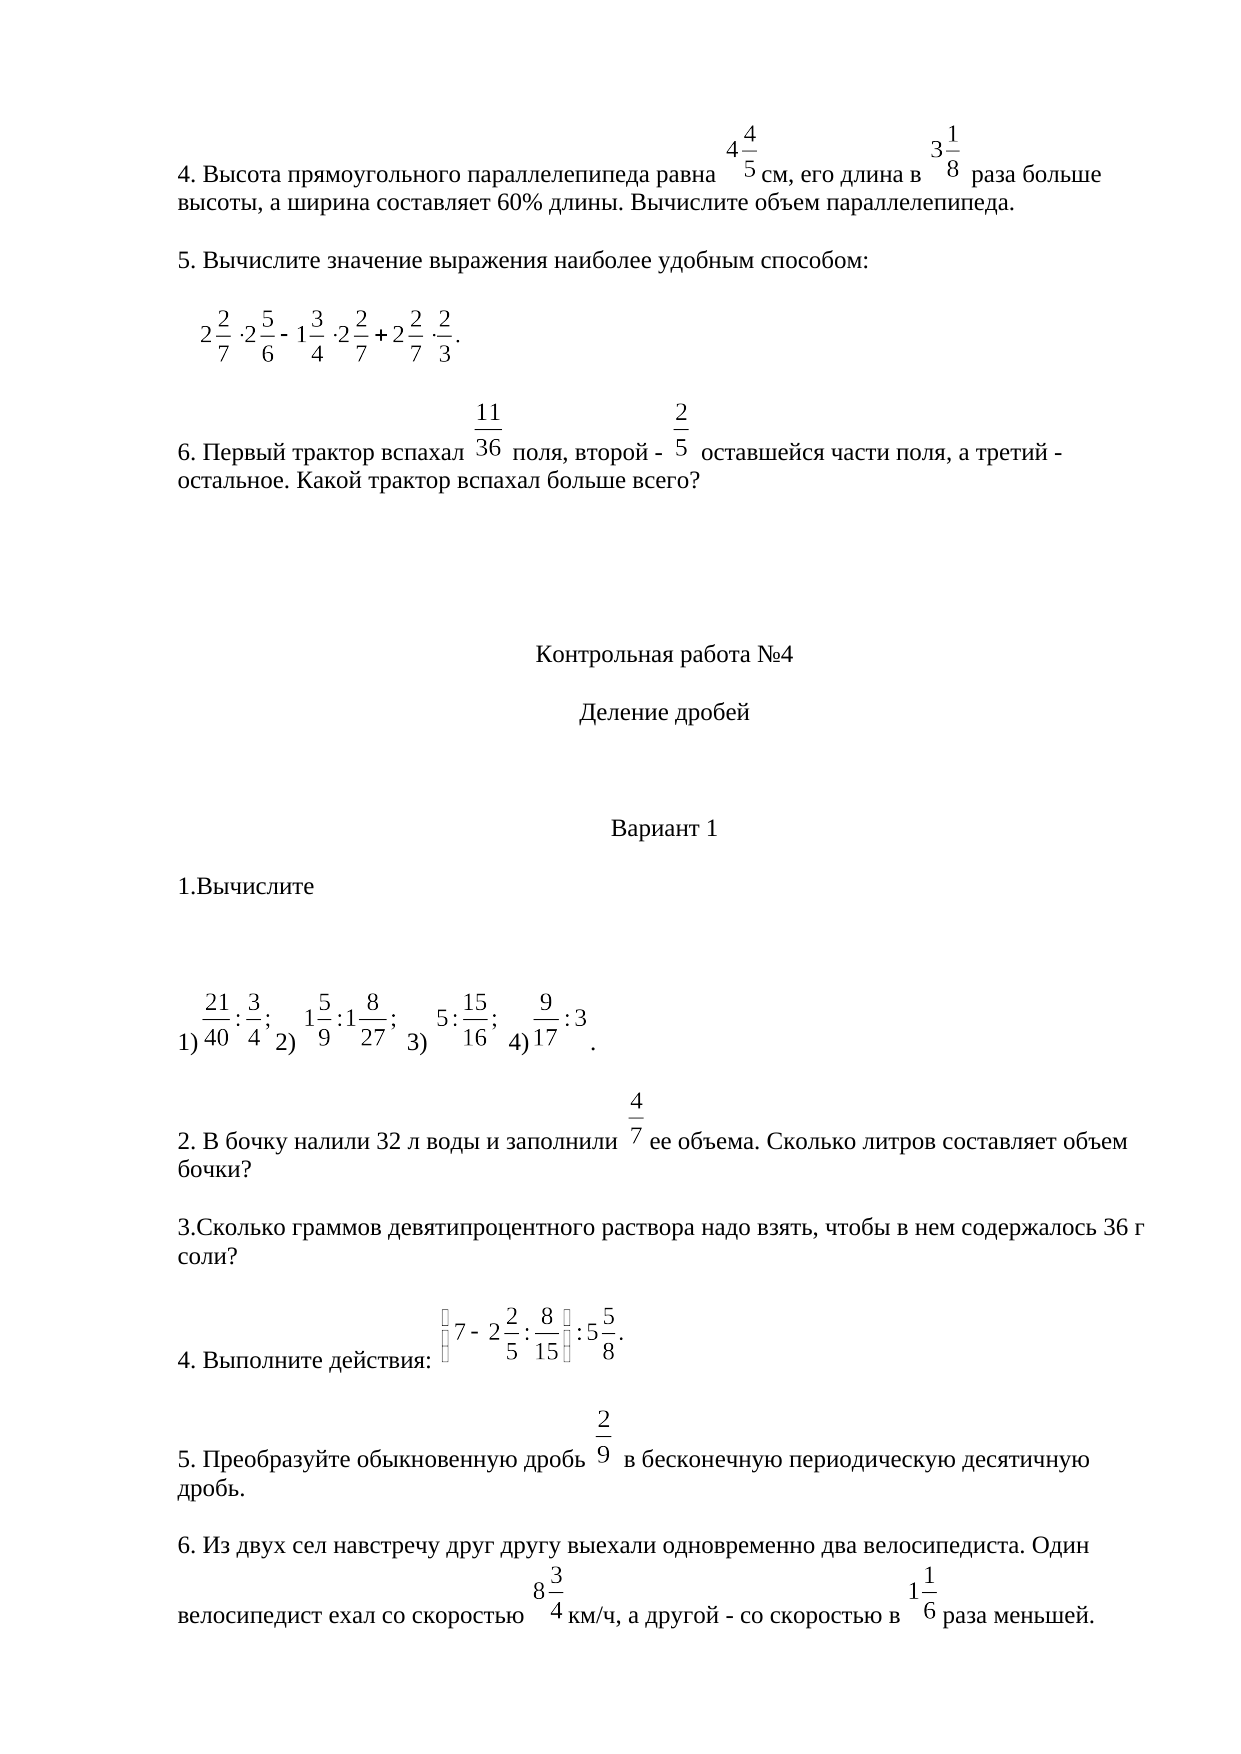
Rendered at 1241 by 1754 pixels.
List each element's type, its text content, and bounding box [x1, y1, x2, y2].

picture [302, 986, 401, 1051]
picture [198, 986, 276, 1051]
picture [927, 118, 965, 182]
text Деление дробей [177, 697, 1152, 726]
picture [906, 1559, 943, 1624]
text 5. Вычислите значение выражения наиболее удобным способом: [177, 245, 1152, 274]
picture [529, 986, 590, 1051]
picture [592, 1403, 618, 1468]
text 2. В бочку налили 32 л воды и заполнили ее объема. Сколько литров составляет объем бочки? [177, 1085, 1152, 1183]
text Вариант 1 [177, 813, 1152, 842]
text 3.Сколько граммов девятипроцентного раствора надо взять, чтобы в нем содержалось 36 г соли? [177, 1212, 1152, 1270]
picture [438, 1299, 627, 1369]
picture [624, 1085, 650, 1149]
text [177, 1531, 1152, 1629]
text Контрольная работа №4 [177, 639, 1152, 668]
text 4. Высота прямоугольного параллелепипеда равна см, его длина в раза больше высоты, а ширина составляет 60% длины. Вычислите объем параллелепипеда. [177, 118, 1152, 216]
text 4. Выполните действия: [177, 1299, 1152, 1374]
text 5. Преобразуйте обыкновенную дробь в бесконечную периодическую десятичную дробь. [177, 1403, 1152, 1501]
picture [177, 303, 464, 367]
picture [470, 396, 507, 461]
text 6. Первый трактор вспахал поля, второй - оставшейся части поля, а третий - остальное. Какой трактор вспахал больше всего? [177, 396, 1152, 494]
picture [669, 396, 695, 461]
picture [433, 986, 502, 1051]
picture [722, 118, 762, 182]
picture [530, 1559, 568, 1624]
text 1.Вычислите [177, 871, 1152, 900]
